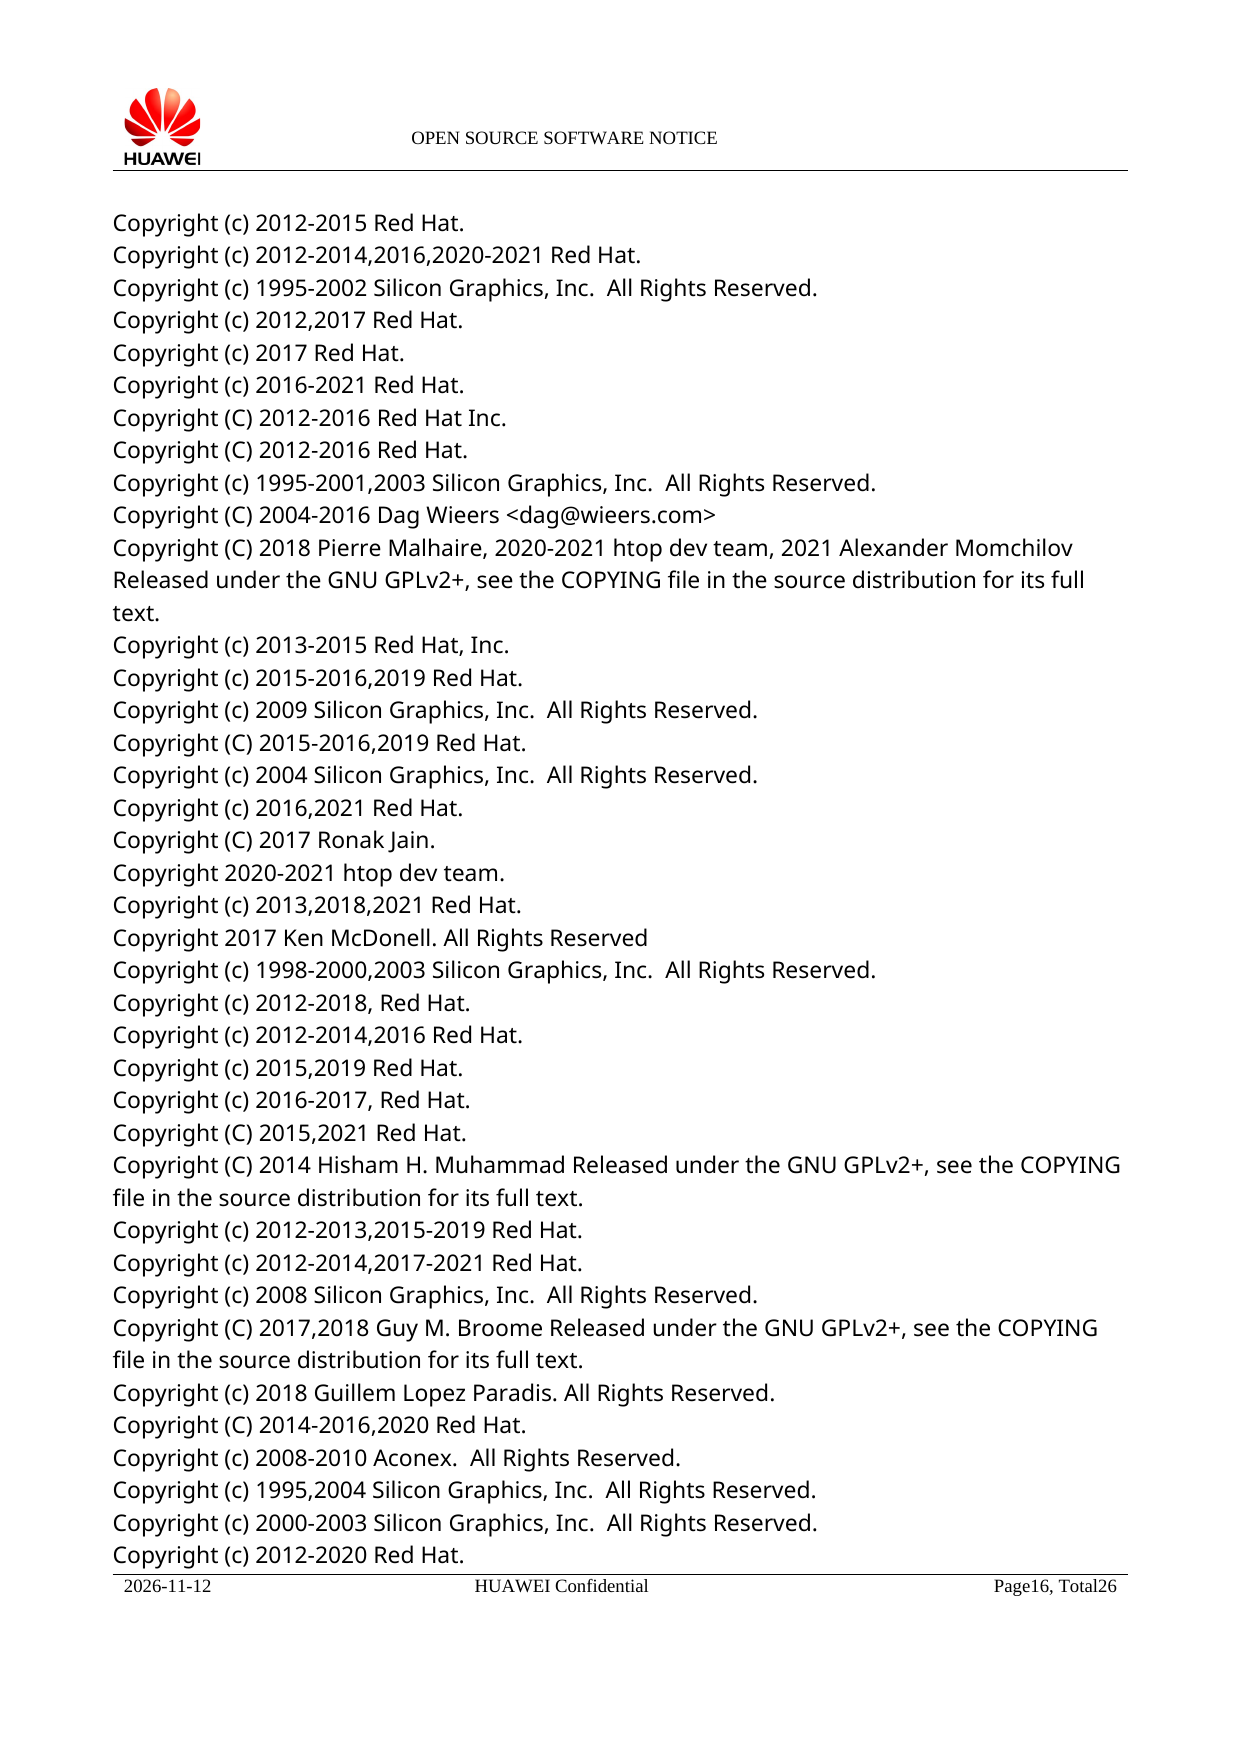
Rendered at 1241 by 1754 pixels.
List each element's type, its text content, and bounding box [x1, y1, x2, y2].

picture [124, 88, 201, 165]
